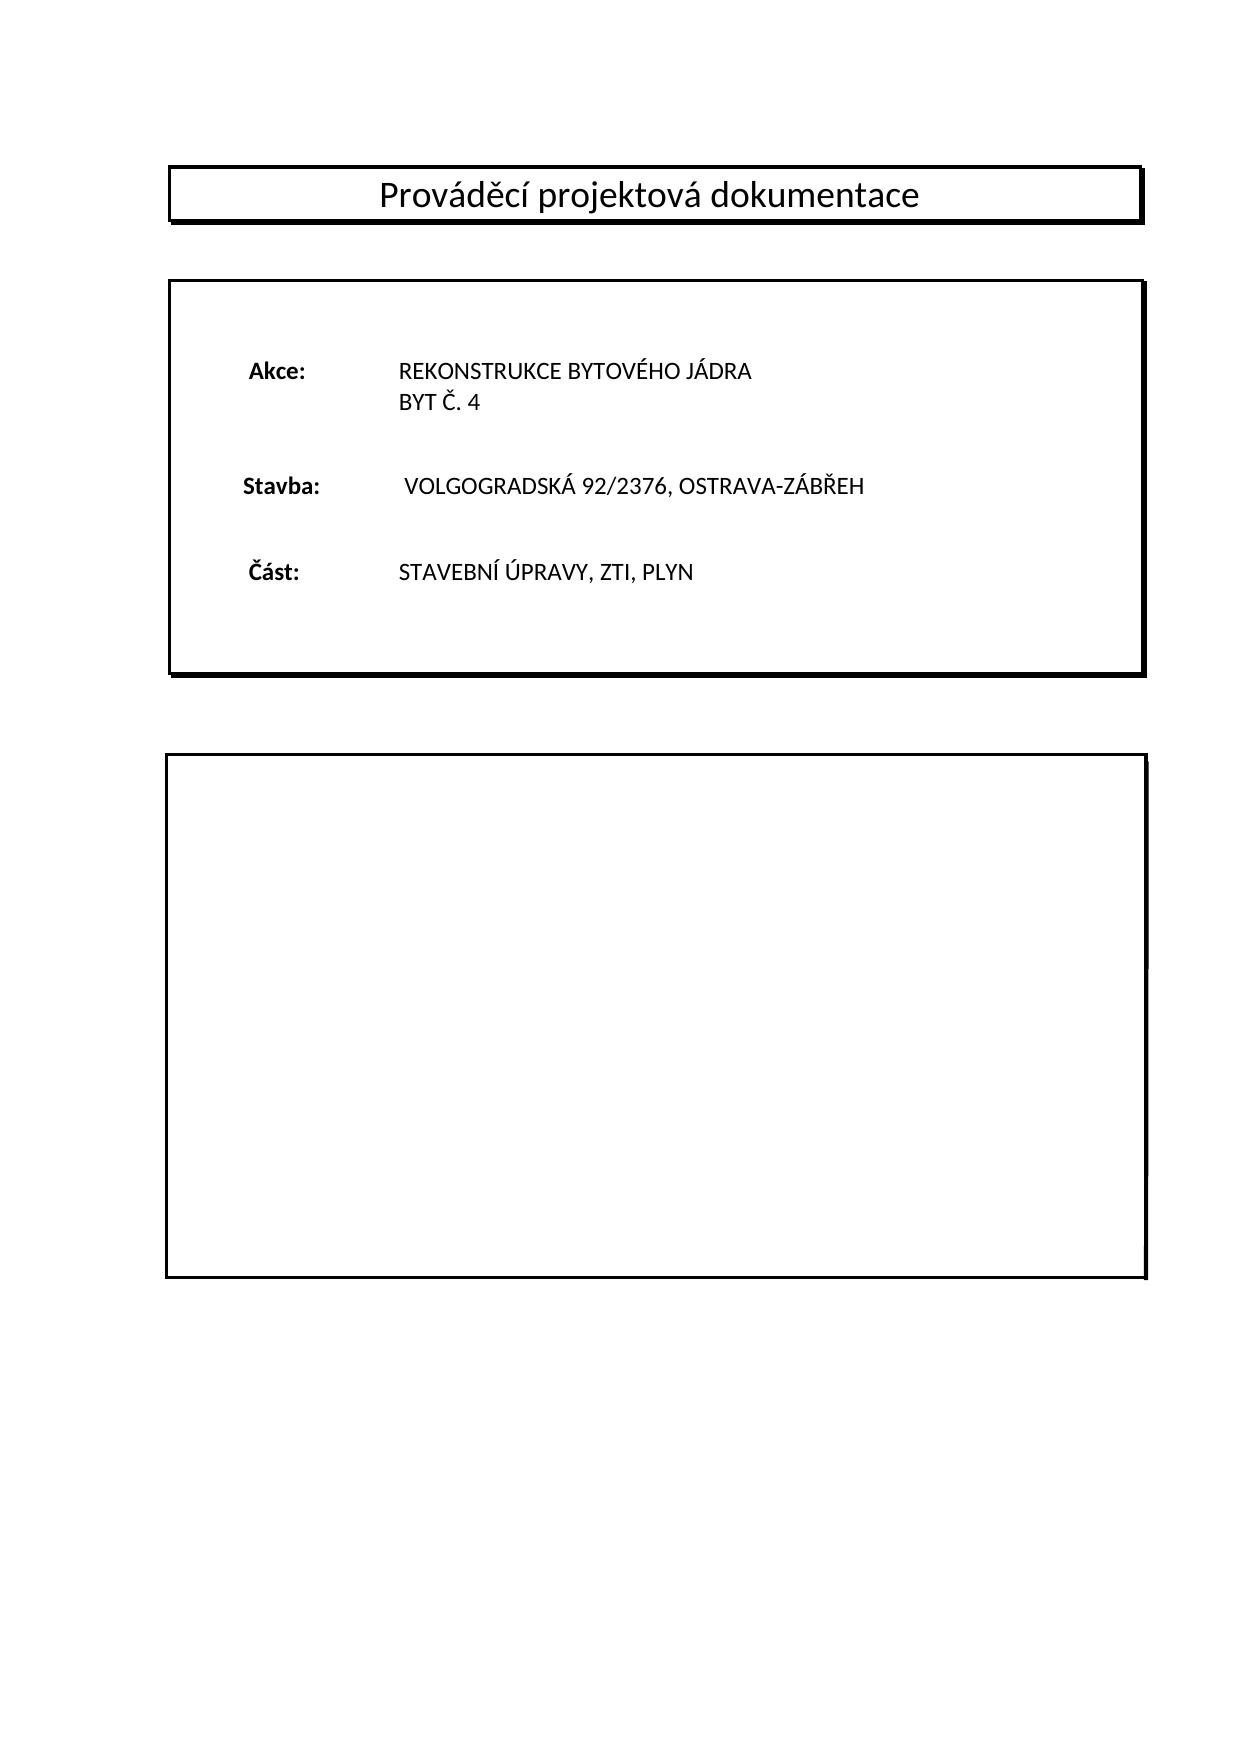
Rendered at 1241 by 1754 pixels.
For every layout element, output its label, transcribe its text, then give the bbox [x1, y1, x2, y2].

text Akce: REKONSTRUKCE BYTOVÉHO JÁDRA [177, 356, 1122, 386]
text Stavba: VOLGOGRADSKÁ 92/2376, OSTRAVA-ZÁBŘEH [171, 465, 1141, 501]
text Prováděcí projektová dokumentace [171, 169, 1139, 219]
text Část: STAVEBNÍ ÚPRAVY, ZTI, PLYN [171, 551, 1141, 587]
text BYT Č. 4 [177, 386, 1122, 417]
